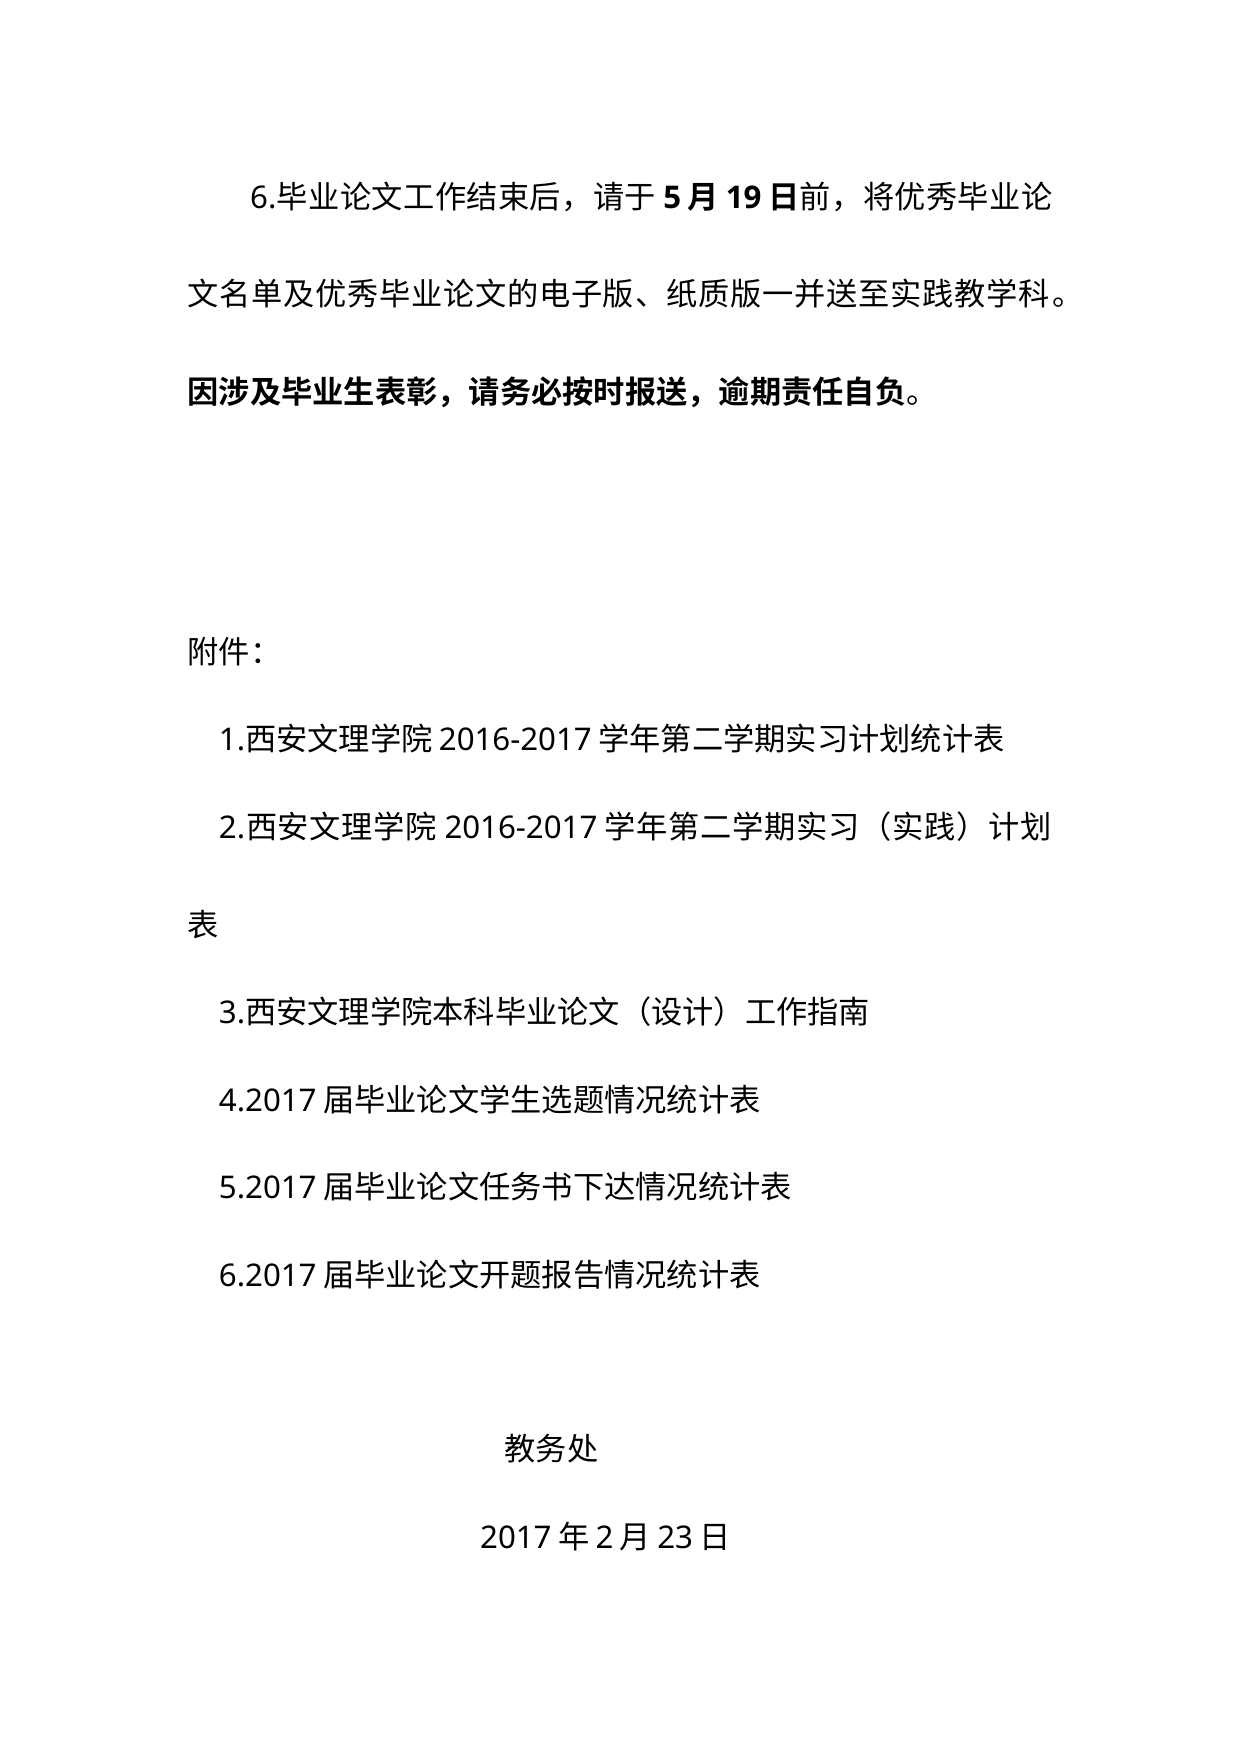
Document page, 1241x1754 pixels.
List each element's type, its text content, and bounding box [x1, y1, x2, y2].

text 5.2017届毕业论文任务书下达情况统计表 [187, 1153, 1053, 1218]
text 2.西安文理学院2016-2017学年第二学期实习（实践）计划表 [187, 792, 1053, 955]
text 6.2017届毕业论文开题报告情况统计表 [187, 1241, 1053, 1306]
text 4.2017届毕业论文学生选题情况统计表 [187, 1065, 1053, 1130]
text 教务处 [187, 1414, 1053, 1479]
text 附件： [187, 617, 1053, 682]
text 3.西安文理学院本科毕业论文（设计）工作指南 [187, 977, 1053, 1042]
text 2017年2月23日 [187, 1502, 1053, 1567]
text 1.西安文理学院2016-2017学年第二学期实习计划统计表 [187, 705, 1053, 770]
text 6.毕业论文工作结束后，请于5月19日前，将优秀毕业论文名单及优秀毕业论文的电子版、纸质版一并送至实践教学科。因涉及毕业生表彰，请务必按时报送，逾期责任自负。 [187, 162, 1053, 422]
